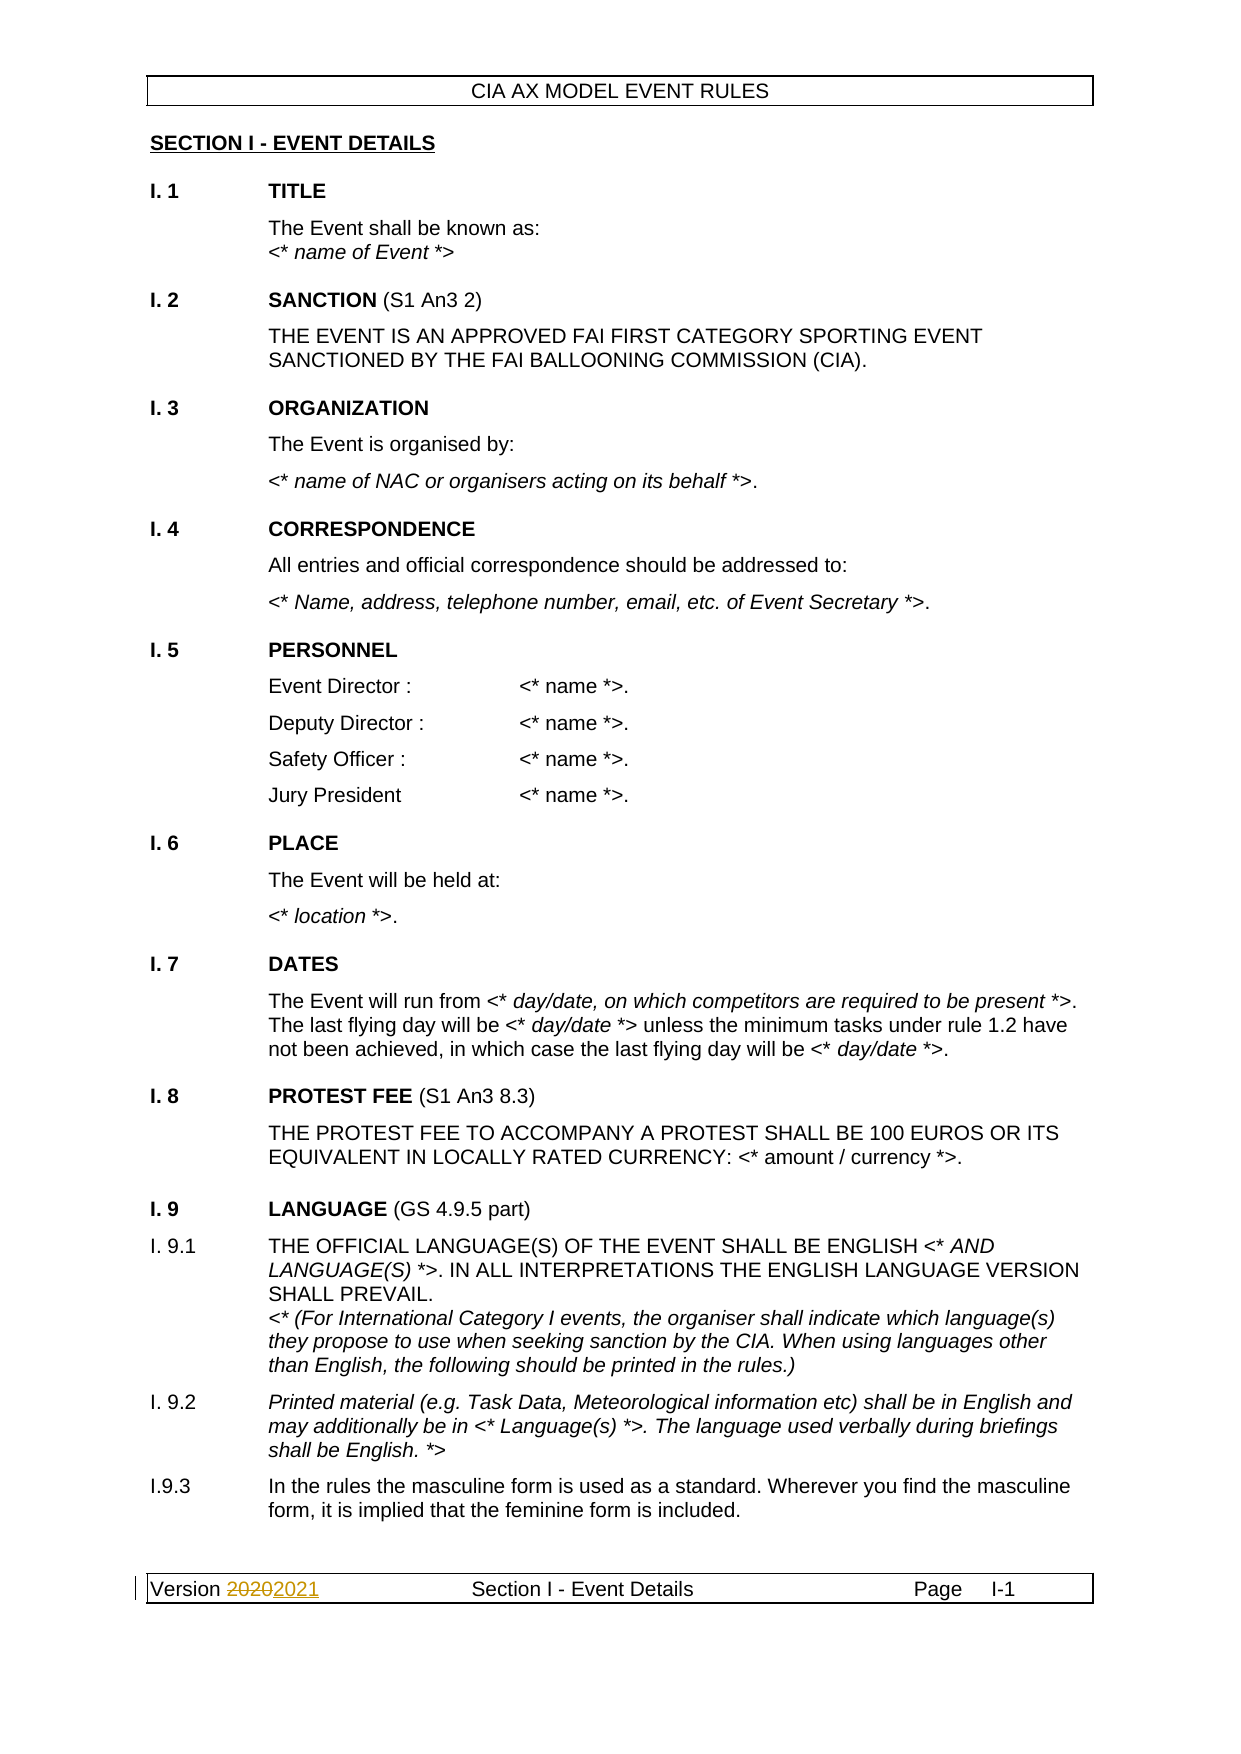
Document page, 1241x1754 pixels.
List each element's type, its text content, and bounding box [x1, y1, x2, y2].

text The Event will be held at: [150, 868, 1090, 892]
text Safety Officer : <* name *>. [268, 747, 1090, 771]
text <* name of Event *> [150, 239, 1090, 263]
subtitle I. 9 LANGUAGE (GS 4.9.5 part) [150, 1197, 1090, 1221]
text The Event will run from <* day/date, on which competitors are required to be present *>. [150, 988, 1090, 1012]
subtitle I. 3 ORGANIZATION [150, 396, 1090, 420]
text <* Name, address, telephone number, email, etc. of Event Secretary *>. [150, 589, 1090, 613]
text The last flying day will be <* day/date *> unless the minimum tasks under rule 1.2 have not been achieved, in which case the last flying day will be <* day/date *>. [150, 1012, 1090, 1060]
text <* (For International Category I events, the organiser shall indicate which language(s) they propose to use when seeking sanction by the CIA. When using languages other than English, the following should be printed in the rules.) [268, 1305, 1090, 1377]
subtitle I. 7 DATES [150, 952, 1090, 976]
text All entries and official correspondence should be addressed to: [150, 553, 1090, 577]
subtitle I. 1 TITLE [150, 179, 1090, 203]
text I.9.3 In the rules the masculine form is used as a standard. Wherever you find the masculine form, it is implied that the feminine form is included. [150, 1474, 1090, 1522]
subtitle I. 8 PROTEST FEE (S1 An3 8.3) [150, 1084, 1090, 1108]
subtitle I. 5 PERSONNEL [150, 637, 1090, 661]
subtitle I. 6 PLACE [150, 831, 1090, 855]
text <* location *>. [150, 904, 1090, 928]
text I. 9.1 The official language(s) of the event shall be english <* and language(s) *>. In all interpretations the english language version shall prevail. [150, 1233, 1090, 1305]
text The protest fee to accompany a protest shall be 100 euros or its equivalent in locally rated currency: <* amount / currency *>. [150, 1121, 1090, 1169]
text <* name of NAC or organisers acting on its behalf *>. [150, 469, 1090, 493]
text Deputy Director : <* name *>. [268, 710, 1090, 734]
subtitle SECTION I - EVENT DETAILS [150, 131, 1090, 155]
text Jury President <* name *>. [268, 783, 1090, 807]
text The Event is organised by: [150, 432, 1090, 456]
text The Event shall be known as: [150, 216, 1090, 239]
text Event Director : <* name *>. [268, 674, 1090, 698]
subtitle I. 2 SANCTION (S1 An3 2) [150, 287, 1090, 311]
text I. 9.2 Printed material (e.g. Task Data, Meteorological information etc) shall be in English and may additionally be in <* Language(s) *>. The language used verbally during briefings shall be English. *> [150, 1390, 1090, 1462]
text The event is an approved FAI first category sporting event sanctioned by the FAI ballooning commission (CIA). [150, 324, 1090, 372]
subtitle I. 4 CORRESPONDENCE [150, 517, 1090, 541]
